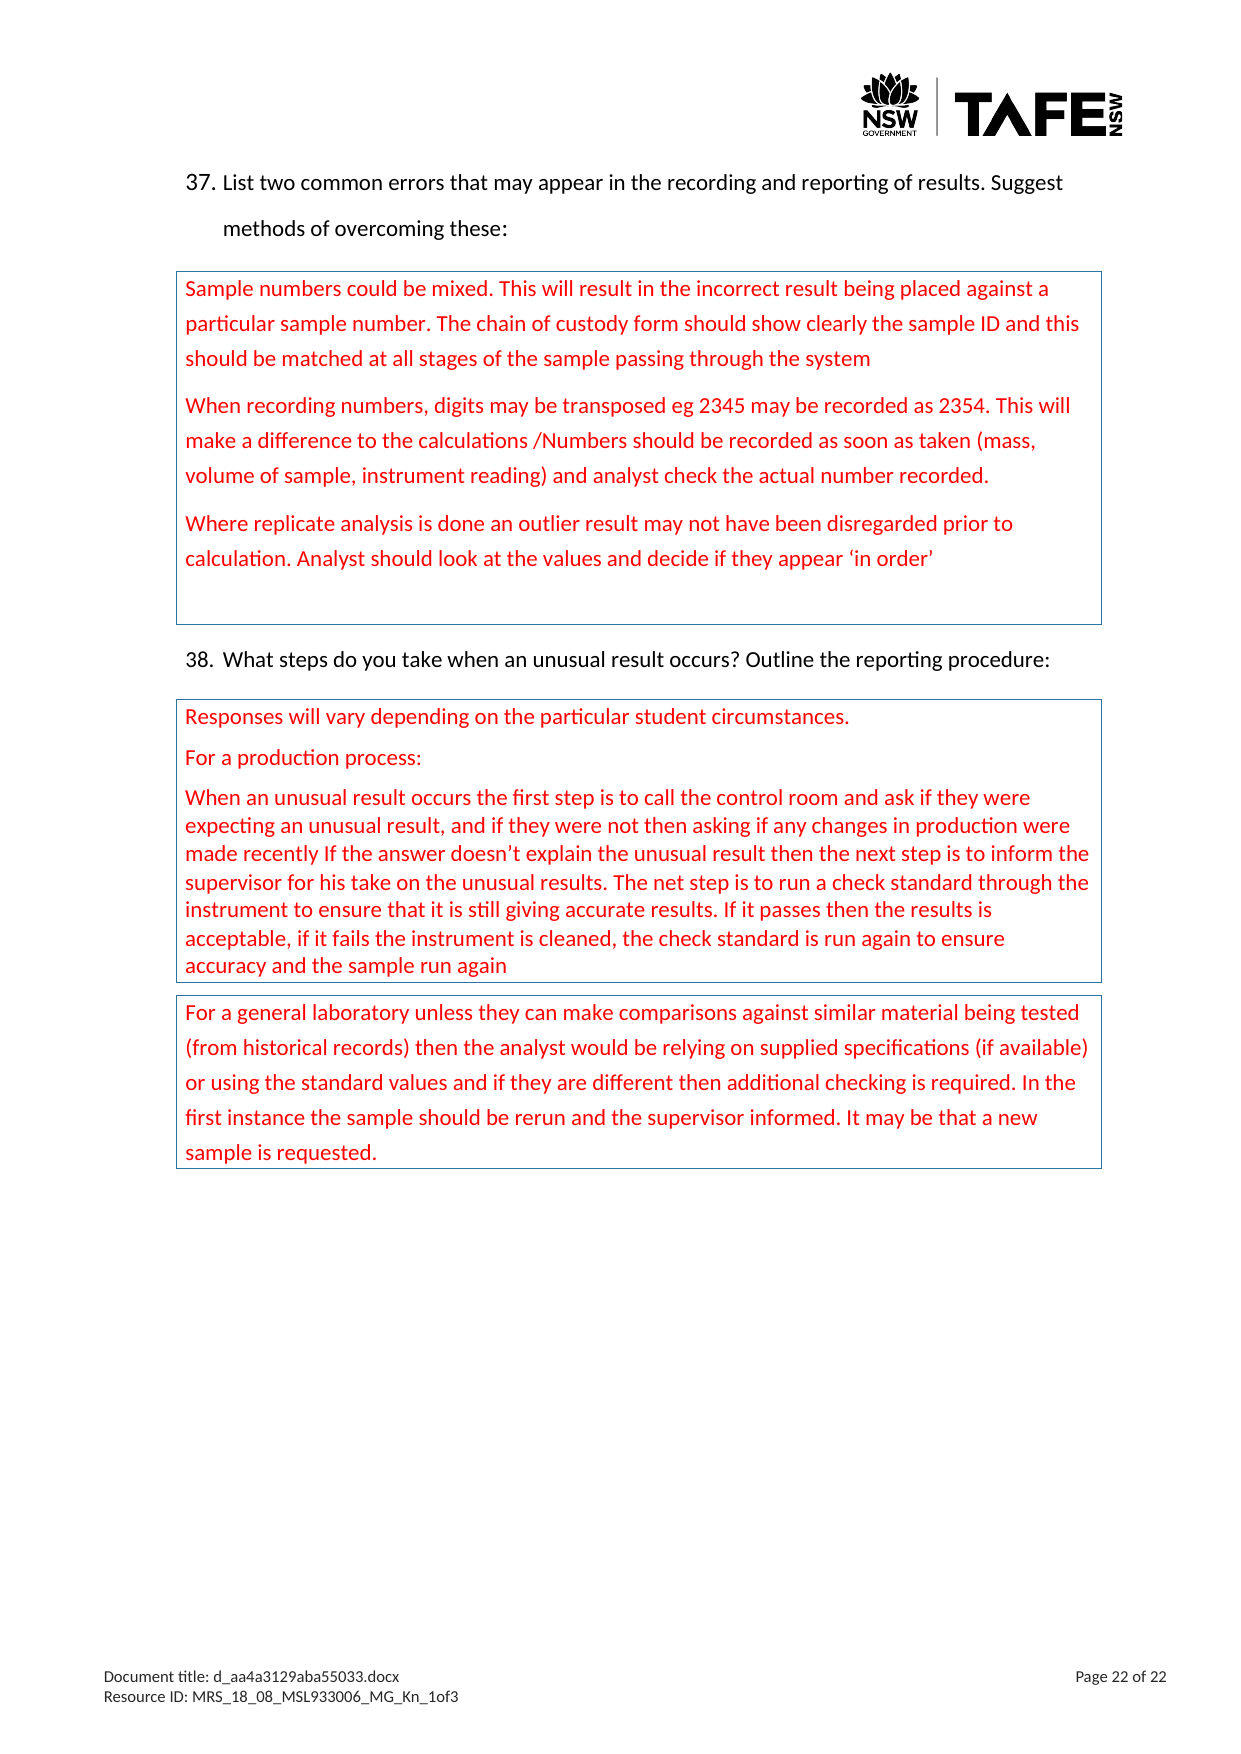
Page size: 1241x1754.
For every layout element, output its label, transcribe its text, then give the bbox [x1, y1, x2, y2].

list List two common errors that may appear in the recording and reporting of results. Suggest methods of overcoming these: [185, 167, 1092, 243]
text For a production process: [177, 740, 1101, 771]
list What steps do you take when an unusual result occurs? Outline the reporting procedure: [185, 645, 1092, 673]
text When recording numbers, digits may be transposed eg 2345 may be recorded as 2354. This will make a difference to the calculations /Numbers should be recorded as soon as taken (mass, volume of sample, instrument reading) and analyst check the actual number recorded. [177, 388, 1101, 489]
picture [861, 71, 1123, 137]
text Responses will vary depending on the particular student circumstances. [177, 700, 1101, 731]
text Where replicate analysis is done an outlier result may not have been disregarded prior to calculation. Analyst should look at the values and decide if they appear ‘in order’ [177, 506, 1101, 572]
text When an unusual result occurs the first step is to call the control room and ask if they were expecting an unusual result, and if they were not then asking if any changes in production were made recently If the answer doesn’t explain the unusual result then the next step is to inform the supervisor for his take on the unusual results. The net step is to run a check standard through the instrument to ensure that it is still giving accurate results. If it passes then the results is acceptable, if it fails the instrument is cleaned, the check standard is run again to ensure accuracy and the sample run again [177, 780, 1101, 982]
text Sample numbers could be mixed. This will result in the incorrect result being placed against a particular sample number. The chain of custody form should show clearly the sample ID and this should be matched at all stages of the sample passing through the system [177, 272, 1101, 372]
text For a general laboratory unless they can make comparisons against similar material being tested (from historical records) then the analyst would be relying on supplied specifications (if available) or using the standard values and if they are different then additional checking is required. In the first instance the sample should be rerun and the supervisor informed. It may be that a new sample is requested. [177, 996, 1101, 1168]
